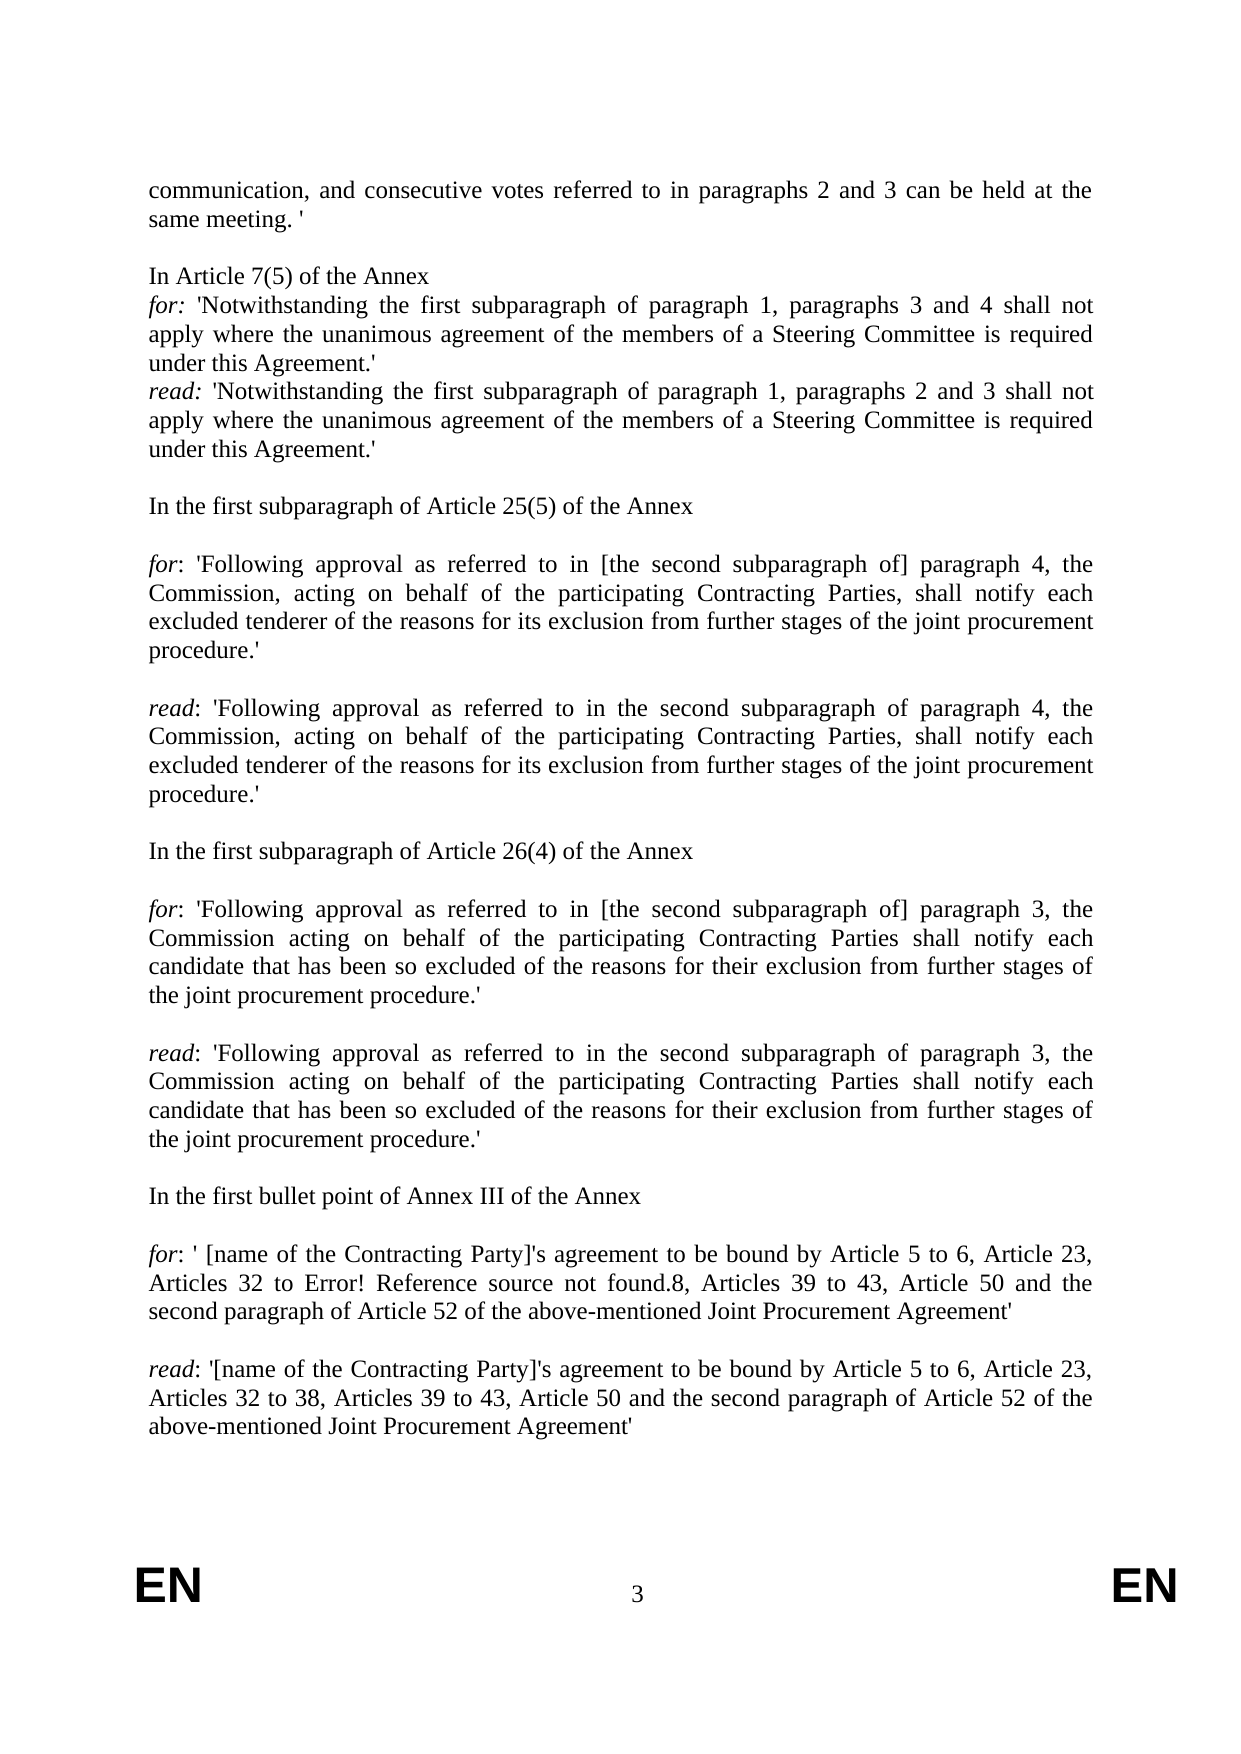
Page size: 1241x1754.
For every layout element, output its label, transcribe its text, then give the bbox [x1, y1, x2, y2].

list In the first subparagraph of Article 26(4) of the Annex [148, 836, 1094, 865]
list for: 'Following approval as referred to in [the second subparagraph of] paragraph 3, the Commission acting on behalf of the participating Contracting Parties shall notify each candidate that has been so excluded of the reasons for their exclusion from further stages of the joint procurement procedure.' [148, 894, 1094, 1009]
list for: ' [name of the Contracting Party]'s agreement to be bound by Article 5 to 6, Article 23, Articles 32 to Error! Reference source not found.8, Articles 39 to 43, Article 50 and the second paragraph of Article 52 of the above-mentioned Joint Procurement Agreement' [148, 1239, 1094, 1325]
list read: 'Following approval as referred to in the second subparagraph of paragraph 4, the Commission, acting on behalf of the participating Contracting Parties, shall notify each excluded tenderer of the reasons for its exclusion from further stages of the joint procurement procedure.' [148, 693, 1094, 808]
list for: 'Notwithstanding the first subparagraph of paragraph 1, paragraphs 3 and 4 shall not apply where the unanimous agreement of the members of a Steering Committee is required under this Agreement.' [148, 290, 1094, 376]
list In the first subparagraph of Article 25(5) of the Annex [148, 491, 1094, 520]
text communication, and consecutive votes referred to in paragraphs 2 and 3 can be held at the same meeting. ' [148, 175, 1094, 233]
list read: 'Notwithstanding the first subparagraph of paragraph 1, paragraphs 2 and 3 shall not apply where the unanimous agreement of the members of a Steering Committee is required under this Agreement.' [148, 376, 1094, 463]
list In the first bullet point of Annex III of the Annex [148, 1181, 1094, 1210]
list In Article 7(5) of the Annex [148, 261, 1094, 290]
list for: 'Following approval as referred to in [the second subparagraph of] paragraph 4, the Commission, acting on behalf of the participating Contracting Parties, shall notify each excluded tenderer of the reasons for its exclusion from further stages of the joint procurement procedure.' [148, 549, 1094, 664]
list EN 3 EN [133, 1556, 1181, 1613]
list read: '[name of the Contracting Party]'s agreement to be bound by Article 5 to 6, Article 23, Articles 32 to 38, Articles 39 to 43, Article 50 and the second paragraph of Article 52 of the above-mentioned Joint Procurement Agreement' [148, 1354, 1094, 1440]
list read: 'Following approval as referred to in the second subparagraph of paragraph 3, the Commission acting on behalf of the participating Contracting Parties shall notify each candidate that has been so excluded of the reasons for their exclusion from further stages of the joint procurement procedure.' [148, 1038, 1094, 1153]
